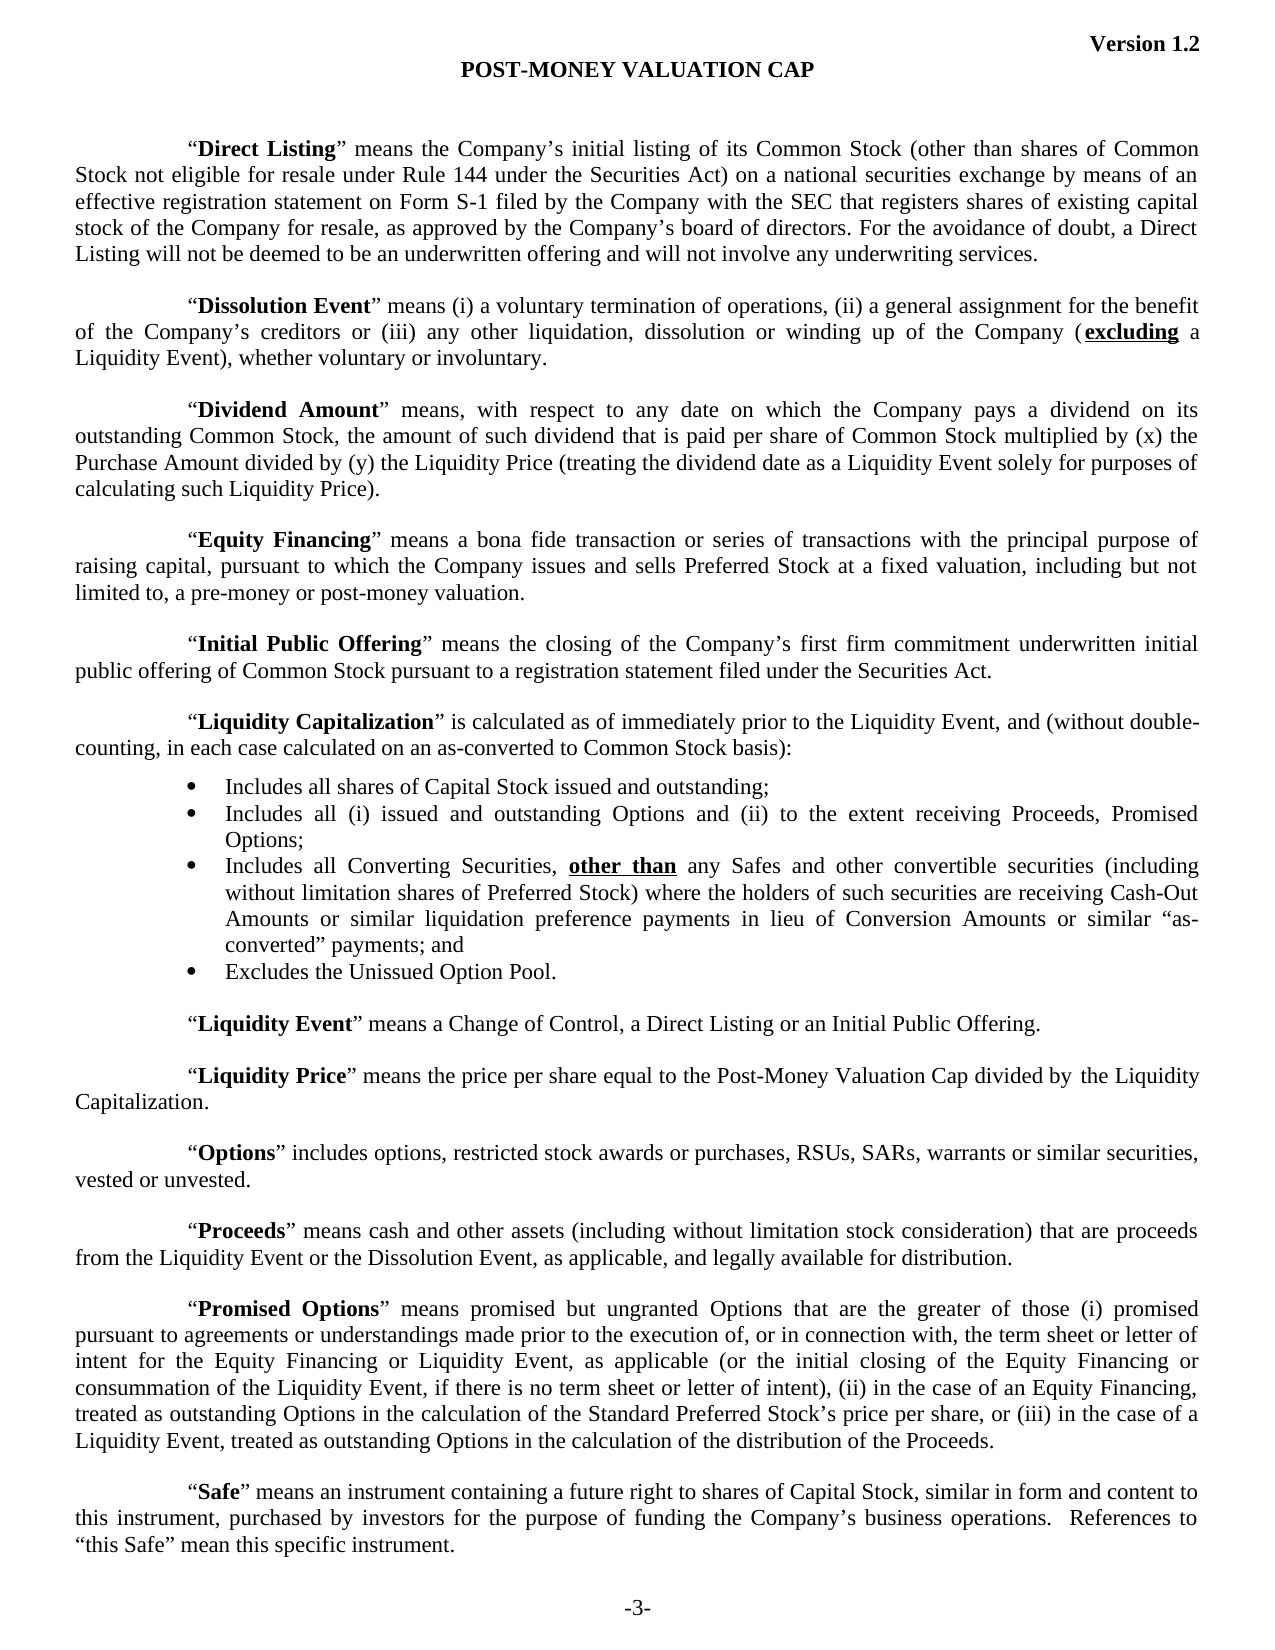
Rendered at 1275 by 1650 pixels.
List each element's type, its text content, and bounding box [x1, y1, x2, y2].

text “Proceeds” means cash and other assets (including without limitation stock consideration) that are proceeds from the Liquidity Event or the Dissolution Event, as applicable, and legally available for distribution. [75, 1217, 1200, 1270]
text “Dissolution Event” means (i) a voluntary termination of operations, (ii) a general assignment for the benefit of the Company’s creditors or (iii) any other liquidation, dissolution or winding up of the Company (excluding a Liquidity Event), whether voluntary or involuntary. [75, 292, 1200, 371]
text “Liquidity Capitalization” is calculated as of immediately prior to the Liquidity Event, and (without double- counting, in each case calculated on an as-converted to Common Stock basis): [75, 708, 1200, 761]
list Includes all shares of Capital Stock issued and outstanding; [187, 773, 1200, 799]
text “Equity Financing” means a bona fide transaction or series of transactions with the principal purpose of raising capital, pursuant to which the Company issues and sells Preferred Stock at a fixed valuation, including but not limited to, a pre-money or post-money valuation. [75, 526, 1200, 605]
list Includes all Converting Securities, other than any Safes and other convertible securities (including without limitation shares of Preferred Stock) where the holders of such securities are receiving Cash-Out Amounts or similar liquidation preference payments in lieu of Conversion Amounts or similar “as-converted” payments; and [150, 852, 1162, 958]
text “Dividend Amount” means, with respect to any date on which the Company pays a dividend on its outstanding Common Stock, the amount of such dividend that is paid per share of Common Stock multiplied by (x) the Purchase Amount divided by (y) the Liquidity Price (treating the dividend date as a Liquidity Event solely for purposes of calculating such Liquidity Price). [75, 396, 1200, 501]
text “Direct Listing” means the Company’s initial listing of its Common Stock (other than shares of Common Stock not eligible for resale under Rule 144 under the Securities Act) on a national securities exchange by means of an effective registration statement on Form S-1 filed by the Company with the SEC that registers shares of existing capital stock of the Company for resale, as approved by the Company’s board of directors. For the avoidance of doubt, a Direct Listing will not be deemed to be an underwritten offering and will not involve any underwriting services. [75, 135, 1200, 267]
text “Promised Options” means promised but ungranted Options that are the greater of those (i) promised pursuant to agreements or understandings made prior to the execution of, or in connection with, the term sheet or letter of intent for the Equity Financing or Liquidity Event, as applicable (or the initial closing of the Equity Financing or consummation of the Liquidity Event, if there is no term sheet or letter of intent), (ii) in the case of an Equity Financing, treated as outstanding Options in the calculation of the Standard Preferred Stock’s price per share, or (iii) in the case of a Liquidity Event, treated as outstanding Options in the calculation of the distribution of the Proceeds. [75, 1295, 1200, 1453]
text “Options” includes options, restricted stock awards or purchases, RSUs, SARs, warrants or similar securities, vested or unvested. [75, 1139, 1200, 1192]
text “Safe” means an instrument containing a future right to shares of Capital Stock, similar in form and content to this instrument, purchased by investors for the purpose of funding the Company’s business operations. References to “this Safe” mean this specific instrument. [75, 1478, 1200, 1557]
list Includes all (i) issued and outstanding Options and (ii) to the extent receiving Proceeds, Promised Options; [150, 799, 1162, 852]
text “Liquidity Event” means a Change of Control, a Direct Listing or an Initial Public Offering. [75, 1010, 1200, 1037]
list Excludes the Unissued Option Pool. [150, 958, 1162, 984]
text “Liquidity Price” means the price per share equal to the Post-Money Valuation Cap divided by the Liquidity Capitalization. [75, 1062, 1200, 1114]
text “Initial Public Offering” means the closing of the Company’s first firm commitment underwritten initial public offering of Common Stock pursuant to a registration statement filed under the Securities Act. [75, 630, 1200, 683]
